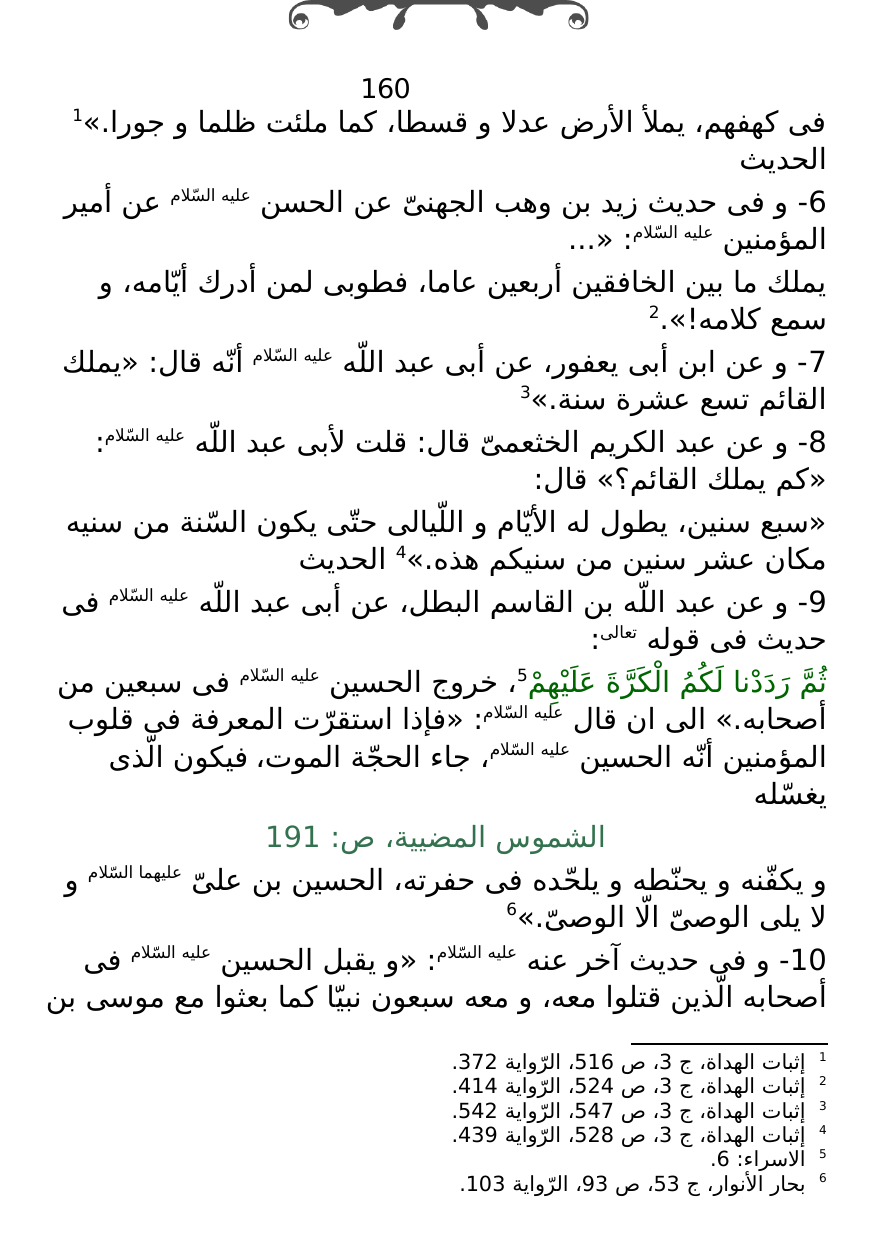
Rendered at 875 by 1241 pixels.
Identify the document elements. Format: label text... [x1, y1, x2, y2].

text و يكفّنه و يحنّطه و يلحّده فى حفرته، الحسين بن علىّ عليهما السّلام و لا يلى الوصىّ الّا الوصىّ.» [44, 863, 827, 934]
text 8- و عن عبد الكريم الخثعمىّ قال: قلت لأبى عبد اللّه عليه السّلام: «كم يملك القائم؟» قال: [44, 425, 827, 497]
text ثُمَّ رَدَدْنا لَكُمُ الْكَرَّةَ عَلَيْهِمْ‏، خروج الحسين عليه السّلام فى سبعين من أصحابه.» الى ان قال عليه السّلام: «فإذا استقرّت المعرفة فى قلوب المؤمنين أنّه الحسين عليه السّلام، جاء الحجّة الموت، فيكون الّذى يغسّله [44, 665, 827, 811]
text «سبع سنين، يطول له الأيّام و اللّيالى حتّى يكون السّنة من سنيه مكان عشر سنين من سنيكم هذه.» الحديث‏ [44, 505, 827, 577]
text يملك ما بين الخافقين أربعين عاما، فطوبى لمن أدرك أيّامه، و سمع كلامه!». [44, 265, 827, 337]
picture [288, 0, 589, 30]
text الشموس المضيية، ص: 191 [44, 820, 827, 854]
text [44, 943, 827, 1014]
text 9- و عن عبد اللّه بن القاسم البطل، عن أبى عبد اللّه عليه السّلام فى حديث فى قوله تعالى: [44, 585, 827, 657]
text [44, 105, 827, 177]
text 6- و فى حديث زيد بن وهب الجهنىّ عن الحسن عليه السّلام عن أمير المؤمنين عليه السّلام: «... [44, 185, 827, 257]
text 7- و عن ابن أبى يعفور، عن أبى عبد اللّه عليه السّلام أنّه قال: «يملك القائم تسع عشرة سنة.» [44, 345, 827, 417]
